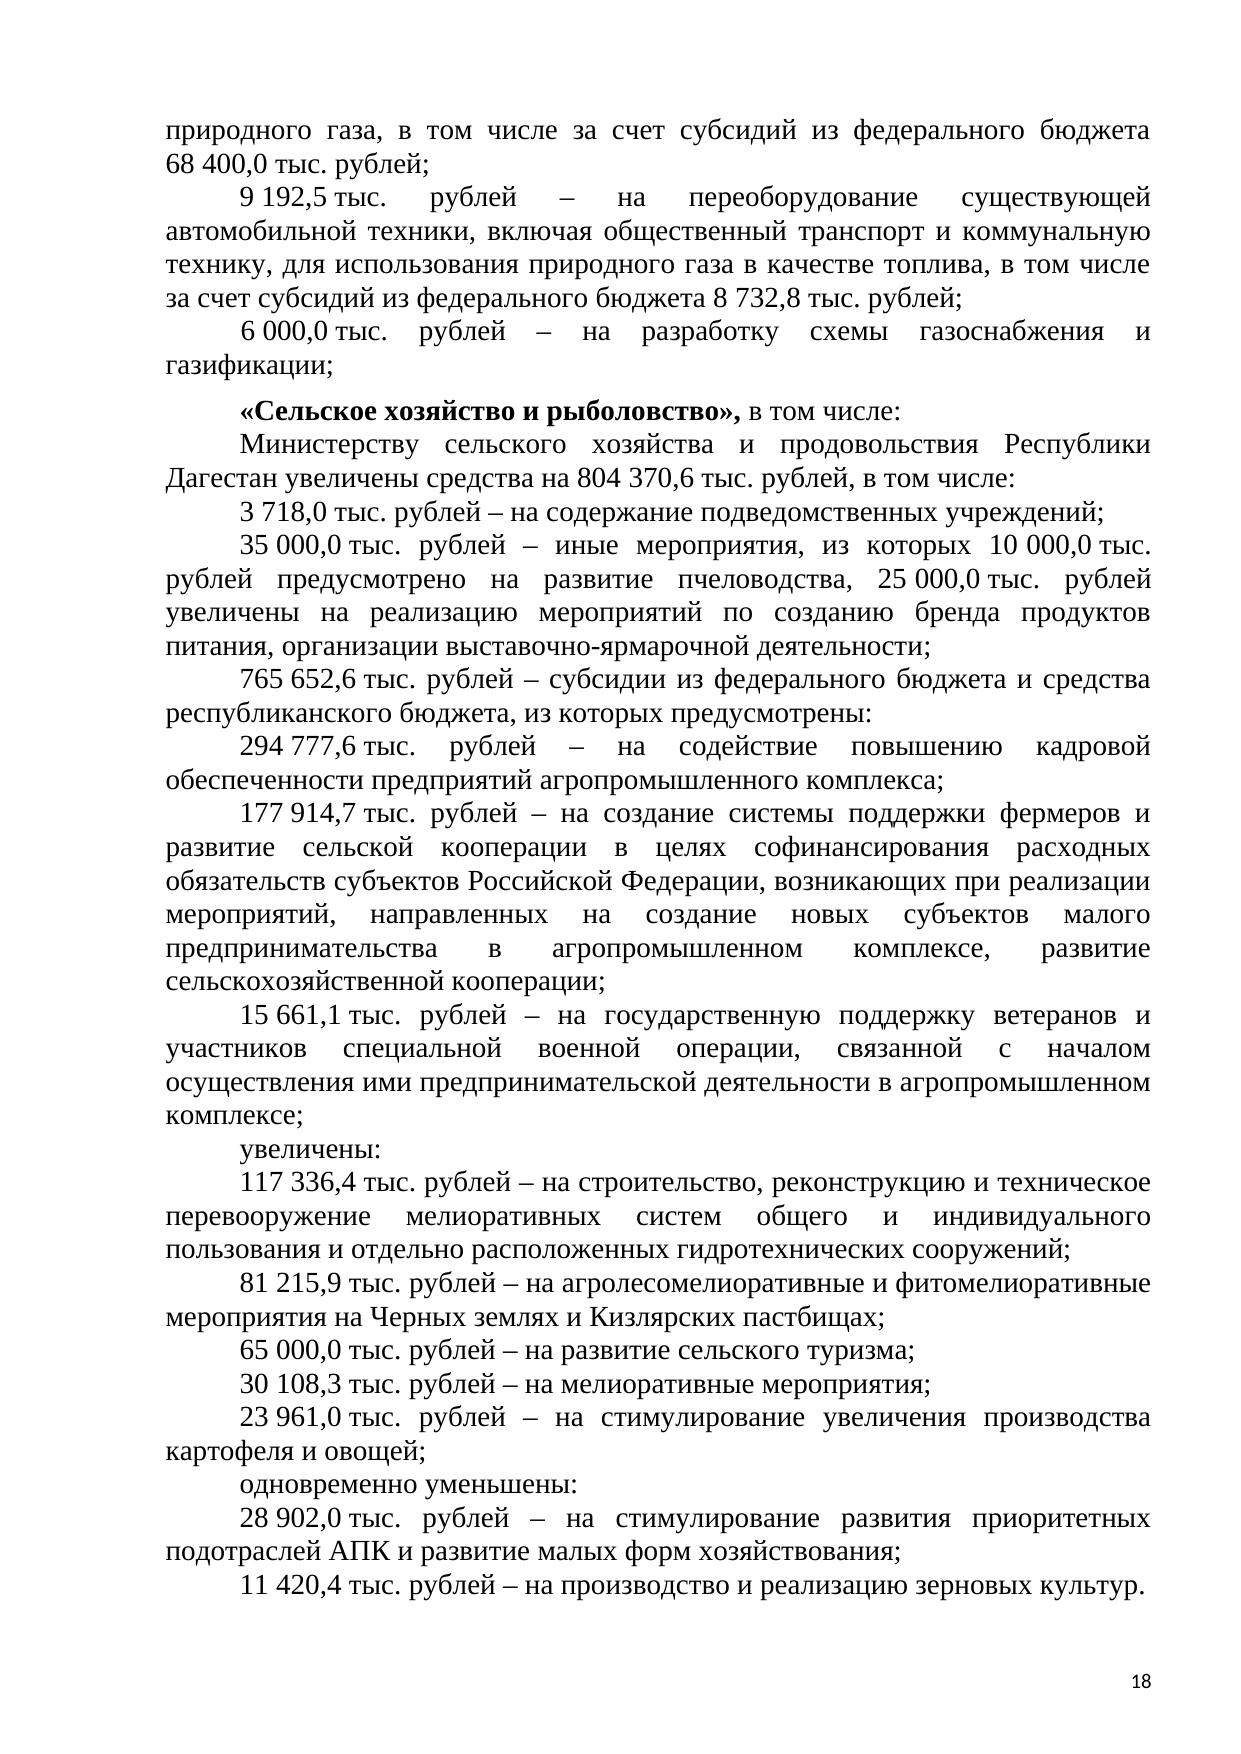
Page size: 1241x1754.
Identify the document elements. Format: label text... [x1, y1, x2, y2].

text 30 108,3 тыс. рублей – на мелиоративные мероприятия; [165, 1366, 1152, 1399]
text 177 914,7 тыс. рублей – на создание системы поддержки фермеров и развитие сельской кооперации в целях софинансирования расходных обязательств субъектов Российской Федерации, возникающих при реализации мероприятий, направленных на создание новых субъектов малого предпринимательства в агропромышленном комплексе, развитие сельскохозяйственной кооперации; [165, 796, 1152, 997]
text Министерству сельского хозяйства и продовольствия Республики Дагестан увеличены средства на 804 370,6 тыс. рублей, в том числе: [165, 427, 1152, 494]
text 65 000,0 тыс. рублей – на развитие сельского туризма; [165, 1332, 1152, 1366]
text 28 902,0 тыс. рублей – на стимулирование развития приоритетных подотраслей АПК и развитие малых форм хозяйствования; [165, 1500, 1152, 1567]
text 35 000,0 тыс. рублей – иные мероприятия, из которых 10 000,0 тыс. рублей предусмотрено на развитие пчеловодства, 25 000,0 тыс. рублей увеличены на реализацию мероприятий по созданию бренда продуктов питания, организации выставочно-ярмарочной деятельности; [165, 527, 1152, 661]
text 765 652,6 тыс. рублей – субсидии из федерального бюджета и средства республиканского бюджета, из которых предусмотрены: [165, 661, 1152, 728]
text 9 192,5 тыс. рублей – на переоборудование существующей автомобильной техники, включая общественный транспорт и коммунальную технику, для использования природного газа в качестве топлива, в том числе за счет субсидий из федерального бюджета 8 732,8 тыс. рублей; [165, 179, 1152, 313]
text «Сельское хозяйство и рыболовство», в том числе: [165, 393, 1152, 427]
text 11 420,4 тыс. рублей – на производство и реализацию зерновых культур. [165, 1567, 1152, 1601]
text 23 961,0 тыс. рублей – на стимулирование увеличения производства картофеля и овощей; [165, 1399, 1152, 1466]
text 117 336,4 тыс. рублей – на строительство, реконструкцию и техническое перевооружение мелиоративных систем общего и индивидуального пользования и отдельно расположенных гидротехнических сооружений; [165, 1164, 1152, 1265]
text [165, 112, 1152, 179]
text одновременно уменьшены: [165, 1466, 1152, 1500]
text 3 718,0 тыс. рублей – на содержание подведомственных учреждений; [165, 494, 1152, 527]
text увеличены: [165, 1131, 1152, 1164]
text 6 000,0 тыс. рублей – на разработку схемы газоснабжения и газификации; [165, 313, 1152, 381]
text 81 215,9 тыс. рублей – на агролесомелиоративные и фитомелиоративные мероприятия на Черных землях и Кизлярских пастбищах; [165, 1265, 1152, 1332]
text 15 661,1 тыс. рублей – на государственную поддержку ветеранов и участников специальной военной операции, связанной с началом осуществления ими предпринимательской деятельности в агропромышленном комплексе; [165, 997, 1152, 1131]
text 294 777,6 тыс. рублей – на содействие повышению кадровой обеспеченности предприятий агропромышленного комплекса; [165, 728, 1152, 796]
